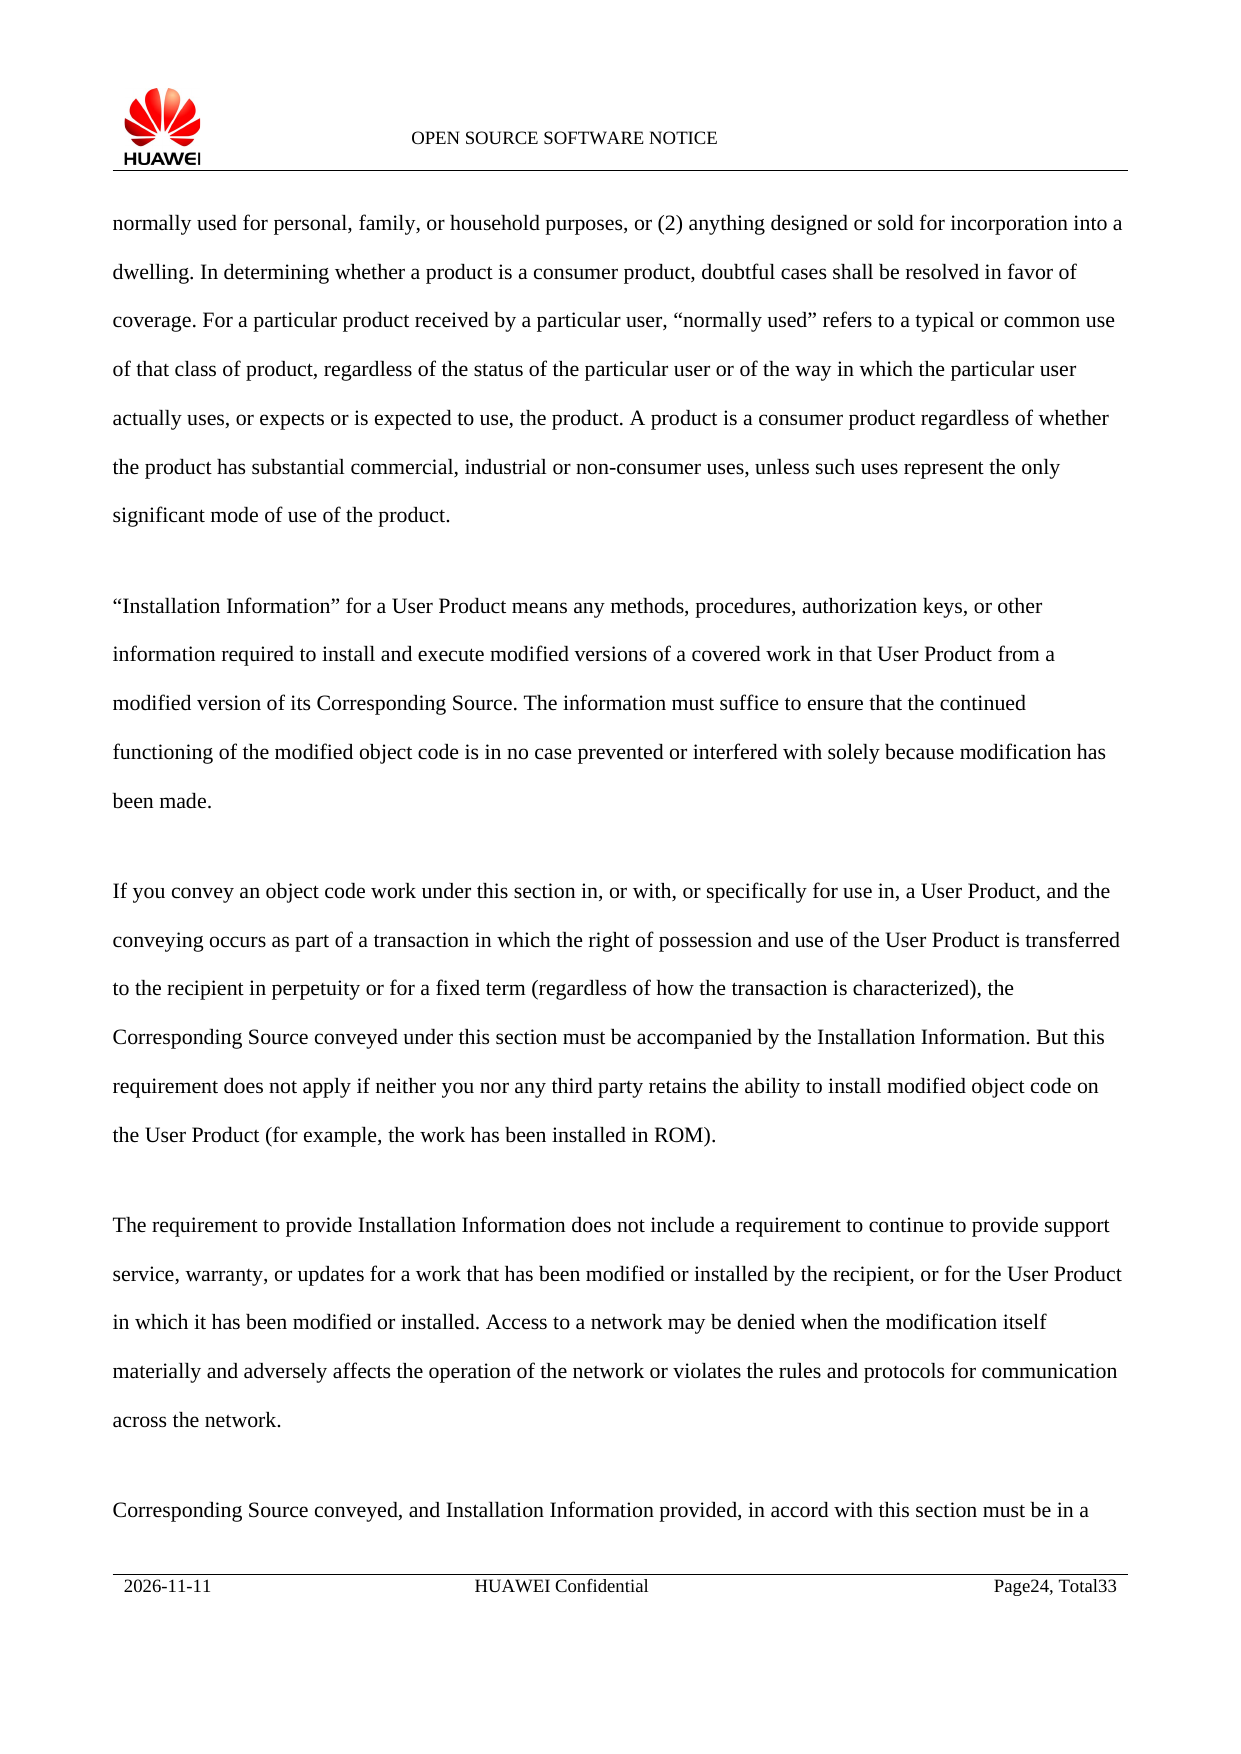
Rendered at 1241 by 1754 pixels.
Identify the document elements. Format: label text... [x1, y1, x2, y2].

text “Installation Information” for a User Product means any methods, procedures, authorization keys, or other information required to install and execute modified versions of a covered work in that User Product from a modified version of its Corresponding Source. The information must suffice to ensure that the continued functioning of the modified object code is in no case prevented or interfered with solely because modification has been made. [112, 589, 1128, 817]
text If you convey an object code work under this section in, or with, or specifically for use in, a User Product, and the conveying occurs as part of a transaction in which the right of possession and use of the User Product is transferred to the recipient in perpetuity or for a fixed term (regardless of how the transaction is characterized), the Corresponding Source conveyed under this section must be accompanied by the Installation Information. But this requirement does not apply if neither you nor any third party retains the ability to install modified object code on the User Product (for example, the work has been installed in ROM). [112, 874, 1128, 1151]
text The requirement to provide Installation Information does not include a requirement to continue to provide support service, warranty, or updates for a work that has been modified or installed by the recipient, or for the User Product in which it has been modified or installed. Access to a network may be denied when the modification itself materially and adversely affects the operation of the network or violates the rules and protocols for communication across the network. [112, 1208, 1128, 1436]
picture [124, 88, 201, 165]
